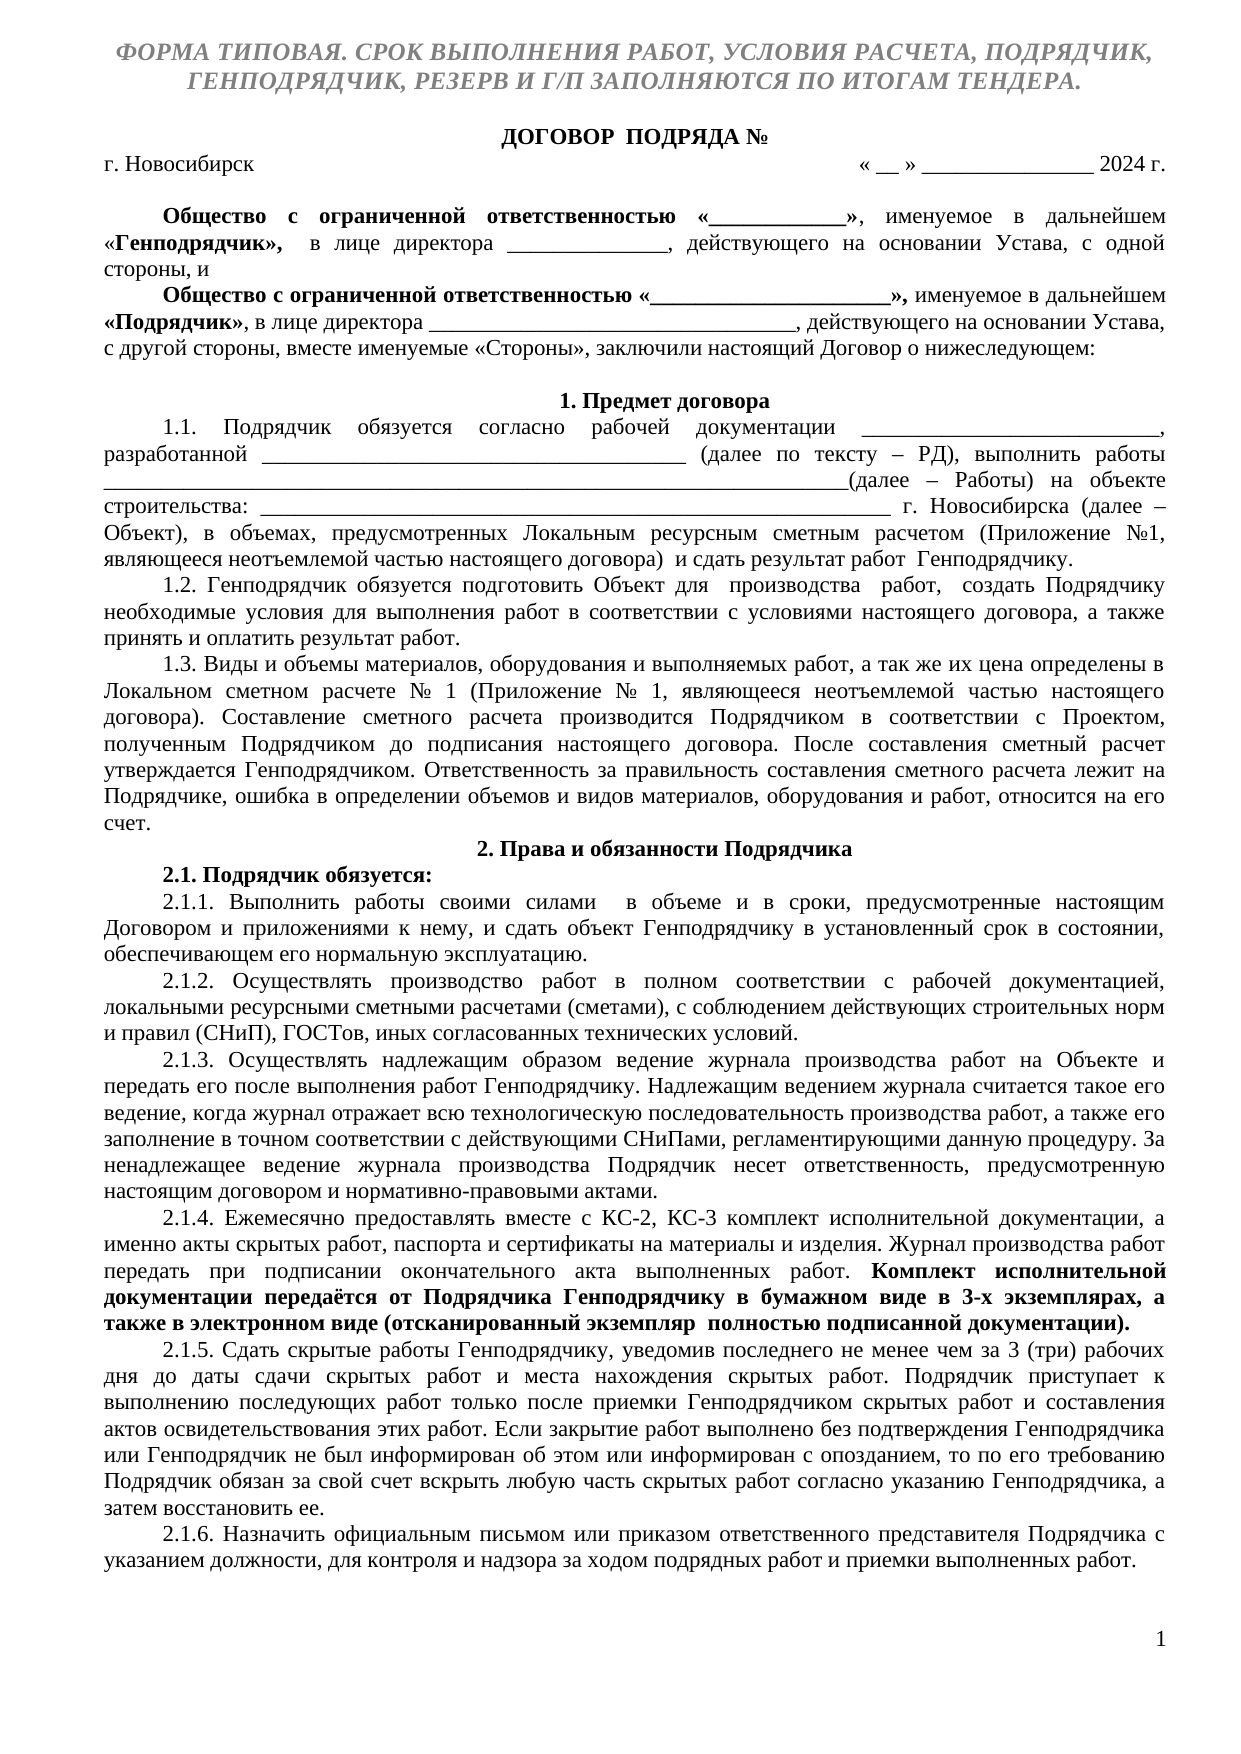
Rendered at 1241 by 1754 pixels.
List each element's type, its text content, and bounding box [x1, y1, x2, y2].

text ФОРМА ТИПОВАЯ. СРОК ВЫПОЛНЕНИЯ РАБОТ, УСЛОВИЯ РАСЧЕТА, ПОДРЯДЧИК, ГЕНПОДРЯДЧИК, РЕЗЕРВ И Г/П ЗАПОЛНЯЮТСЯ ПО ИТОГАМ ТЕНДЕРА. [103, 37, 1166, 95]
text Общество с ограниченной ответственностью «_____________________», именуемое в дальнейшем «Подрядчик», в лице директора ________________________________, действующего на основании Устава, с другой стороны, вместе именуемые «Стороны», заключили настоящий Договор о нижеследующем: [103, 282, 1167, 361]
text 2.1.1. Выполнить работы своими силами в объеме и в сроки, предусмотренные настоящим Договором и приложениями к нему, и сдать объект Генподрядчику в установленный срок в состоянии, обеспечивающем его нормальную эксплуатацию. [103, 888, 1167, 967]
text 1.1. Подрядчик обязуется согласно рабочей документации __________________________, разработанной _____________________________________ (далее по тексту – РД), выполнить работы _________________________________________________________________(далее – Работы) на объекте строительства: _______________________________________________________ г. Новосибирска (далее – Объект), в объемах, предусмотренных Локальным ресурсным сметным расчетом (Приложение №1, являющееся неотъемлемой частью настоящего договора) и сдать результат работ Генподрядчику. [103, 413, 1167, 571]
text 2.1.4. Ежемесячно предоставлять вместе с КС-2, КС-3 комплект исполнительной документации, а именно акты скрытых работ, паспорта и сертификаты на материалы и изделия. Журнал производства работ передать при подписании окончательного акта выполненных работ. Комплект исполнительной документации передаётся от Подрядчика Генподрядчику в бумажном виде в 3-х экземплярах, а также в электронном виде (отсканированный экземпляр полностью подписанной документации). [103, 1204, 1167, 1336]
text ДОГОВОР ПОДРЯДА № [103, 123, 1166, 150]
text 1.3. Виды и объемы материалов, оборудования и выполняемых работ, а так же их цена определены в Локальном сметном расчете № 1 (Приложение № 1, являющееся неотъемлемой частью настоящего договора). Составление сметного расчета производится Подрядчиком в соответствии с Проектом, полученным Подрядчиком до подписания настоящего договора. После составления сметный расчет утверждается Генподрядчиком. Ответственность за правильность составления сметного расчета лежит на Подрядчике, ошибка в определении объемов и видов материалов, оборудования и работ, относится на его счет. [103, 651, 1167, 835]
text 1.2. Генподрядчик обязуется подготовить Объект для производства работ, создать Подрядчику необходимые условия для выполнения работ в соответствии с условиями настоящего договора, а также принять и оплатить результат работ. [103, 571, 1167, 651]
text 2.1.3. Осуществлять надлежащим образом ведение журнала производства работ на Объекте и передать его после выполнения работ Генподрядчику. Надлежащим ведением журнала считается такое его ведение, когда журнал отражает всю технологическую последовательность производства работ, а также его заполнение в точном соответствии с действующими СНиПами, регламентирующими данную процедуру. За ненадлежащее ведение журнала производства Подрядчик несет ответственность, предусмотренную настоящим договором и нормативно-правовыми актами. [103, 1046, 1167, 1204]
text 1. Предмет договора [103, 387, 1167, 413]
text Общество с ограниченной ответственностью «____________», именуемое в дальнейшем «Генподрядчик», в лице директора ______________, действующего на основании Устава, с одной стороны, и [103, 202, 1167, 282]
text 2.1.5. Сдать скрытые работы Генподрядчику, уведомив последнего не менее чем за 3 (три) рабочих дня до даты сдачи скрытых работ и места нахождения скрытых работ. Подрядчик приступает к выполнению последующих работ только после приемки Генподрядчиком скрытых работ и составления актов освидетельствования этих работ. Если закрытие работ выполнено без подтверждения Генподрядчика или Генподрядчик не был информирован об этом или информирован с опозданием, то по его требованию Подрядчик обязан за свой счет вскрыть любую часть скрытых работ согласно указанию Генподрядчика, а затем восстановить ее. [103, 1336, 1167, 1520]
text г. Новосибирск « __ » _______________ 2024 г. [103, 150, 1166, 176]
text 2.1.6. Назначить официальным письмом или приказом ответственного представителя Подрядчика с указанием должности, для контроля и надзора за ходом подрядных работ и приемки выполненных работ. [103, 1520, 1167, 1573]
text 2.1.2. Осуществлять производство работ в полном соответствии с рабочей документацией, локальными ресурсными сметными расчетами (сметами), с соблюдением действующих строительных норм и правил (СНиП), ГОСТов, иных согласованных технических условий. [103, 967, 1167, 1046]
text 2. Права и обязанности Подрядчика [103, 835, 1167, 861]
text 2.1. Подрядчик обязуется: [103, 861, 1167, 888]
